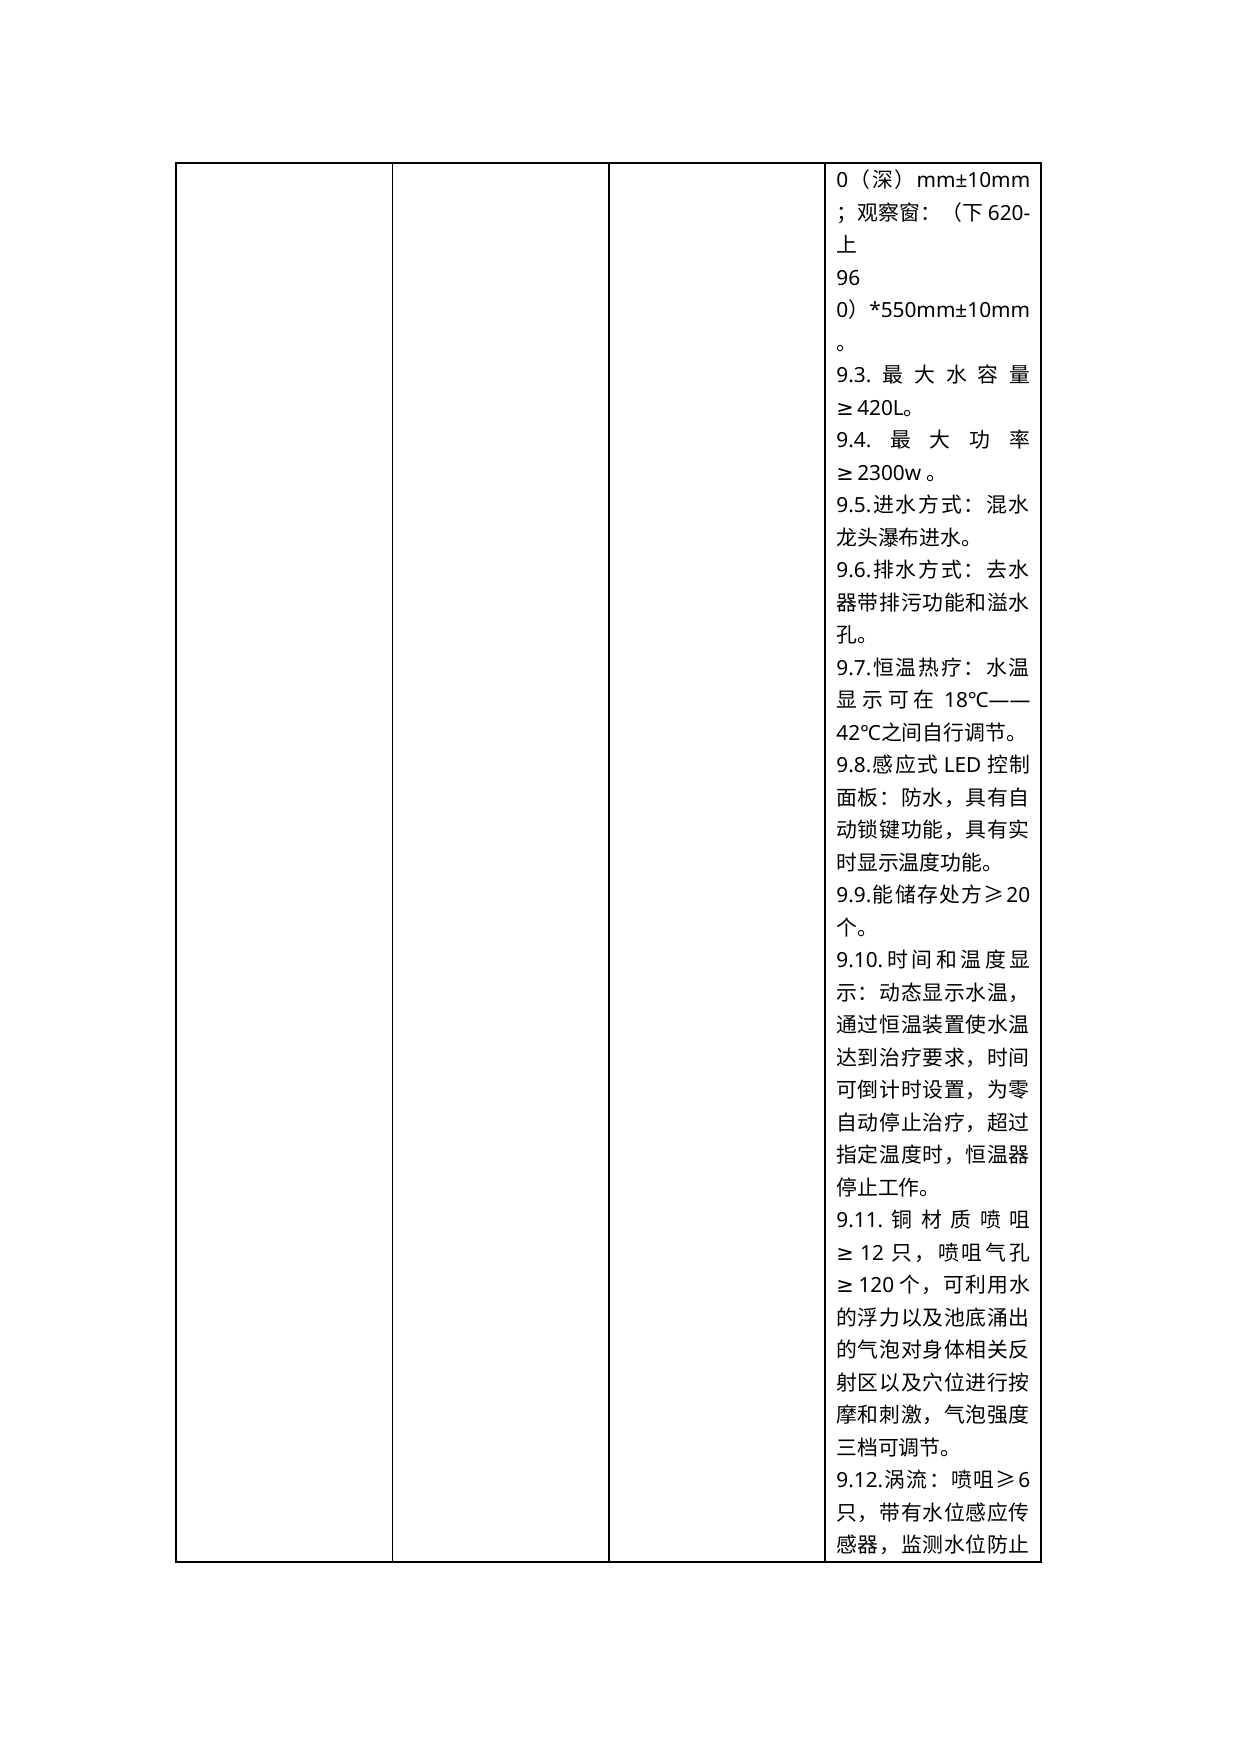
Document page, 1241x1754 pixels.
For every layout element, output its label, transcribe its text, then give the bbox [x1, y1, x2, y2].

table_cell 1 [393, 164, 608, 1561]
table_cell [177, 164, 392, 1561]
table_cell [826, 164, 1040, 1561]
table_cell [610, 164, 824, 1561]
